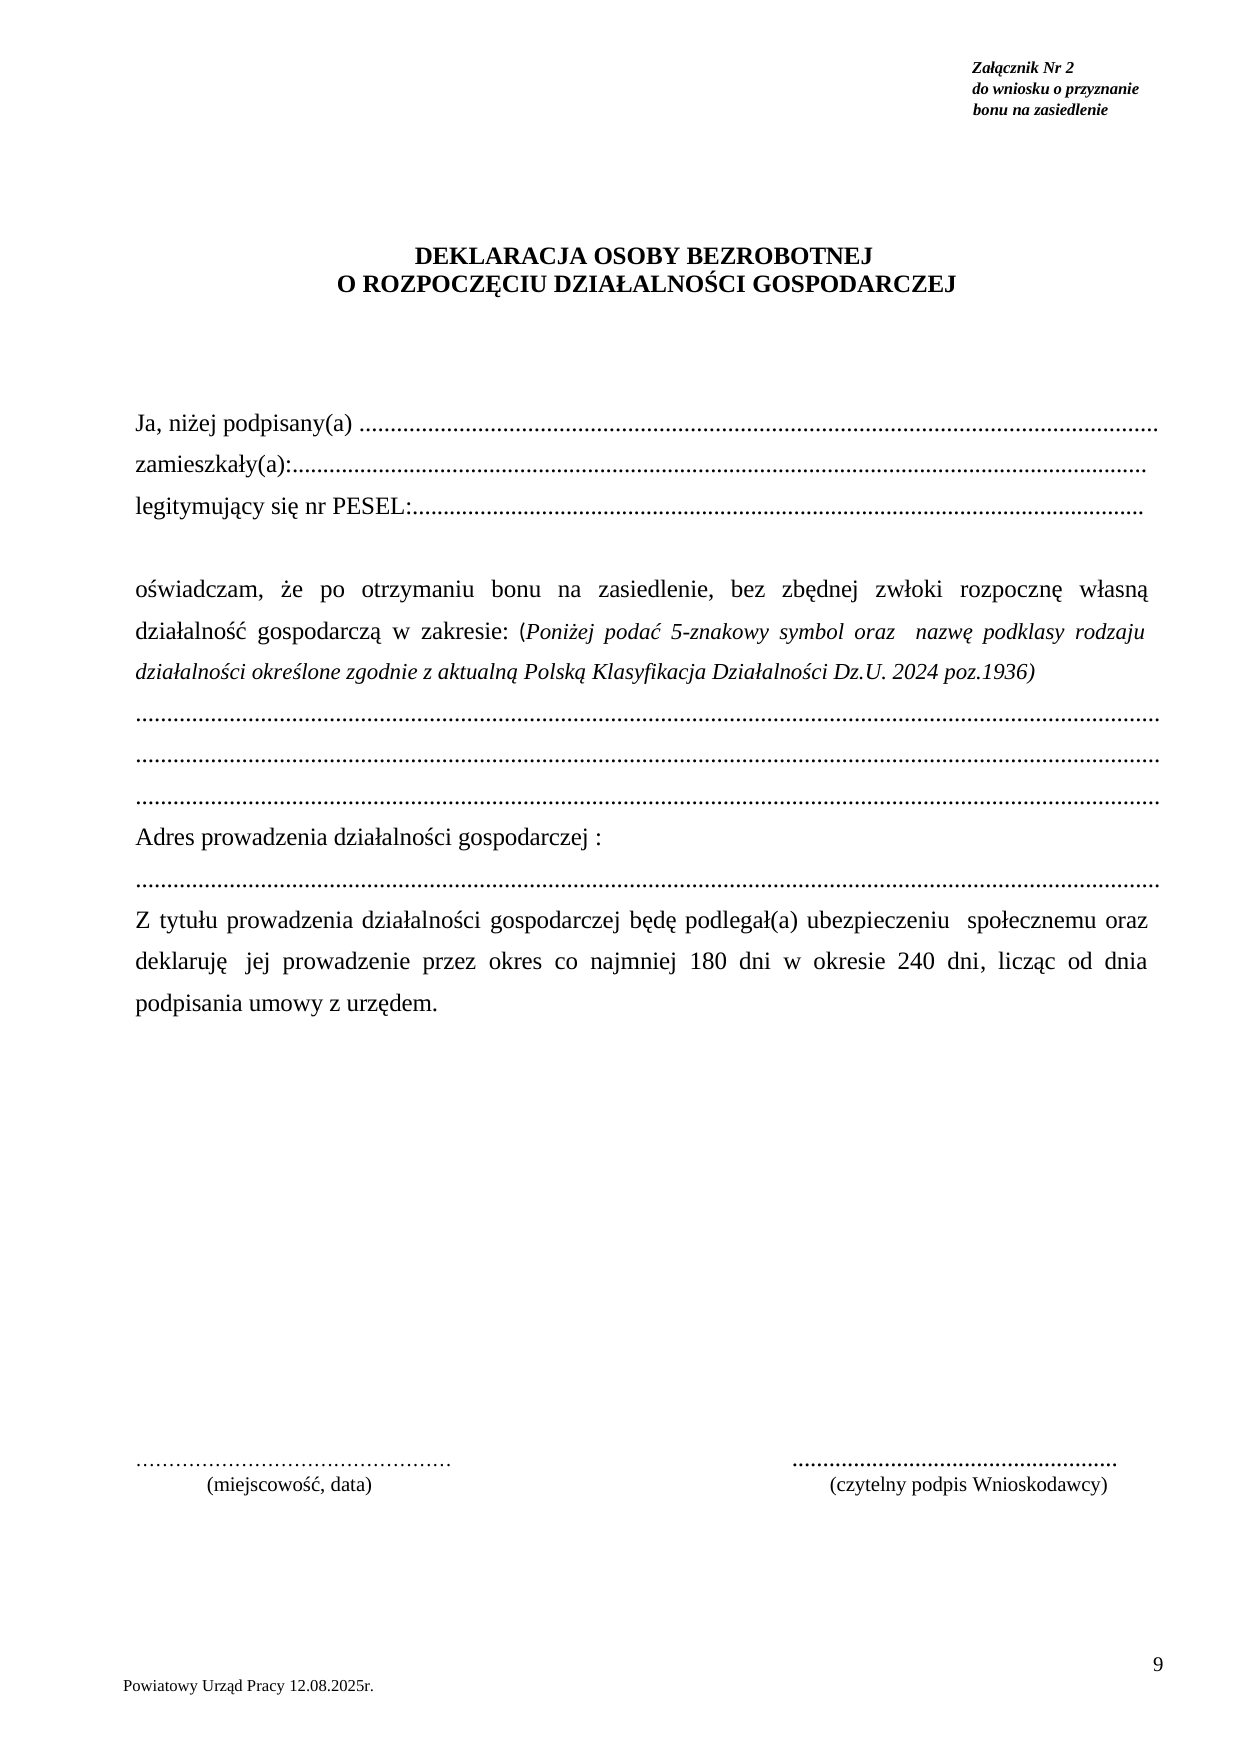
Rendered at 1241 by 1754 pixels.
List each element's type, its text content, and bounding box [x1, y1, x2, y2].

text .................................................................................................................................................................... [135, 781, 1163, 809]
text oświadczam, że po otrzymaniu bonu na zasiedlenie, bez zbędnej zwłoki rozpocznę własną działalność gospodarczą w zakresie: (Poniżej podać 5-znakowy symbol oraz nazwę podklasy rodzaju działalności określone zgodnie z aktualną Polską Klasyfikacja Działalności Dz.U. 2024 poz.1936) [135, 574, 1148, 685]
text (miejscowość, data) (czytelny podpis Wnioskodawcy) [135, 1472, 1163, 1496]
text Ja, niżej podpisany(a) ................................................................................................................................ [135, 408, 1163, 437]
text .................................................................................................................................................................... [135, 698, 1163, 727]
text bonu na zasiedlenie [123, 99, 1133, 120]
text DEKLARACJA OSOBY BEZROBOTNEJ [167, 242, 1120, 270]
text Z tytułu prowadzenia działalności gospodarczej będę podlegał(a) ubezpieczeniu społecznemu oraz deklaruję jej prowadzenie przez okres co najmniej 180 dni w okresie 240 dni, licząc od dnia podpisania umowy z urzędem. [135, 905, 1148, 1017]
text Adres prowadzenia działalności gospodarczej : [135, 822, 1163, 851]
text .................................................................................................................................................................... [135, 739, 1163, 768]
text .................................................................................................................................................................... [135, 864, 1163, 892]
text ………………………………………… ..................................................... [135, 1444, 1163, 1472]
text do wniosku o przyznanie [123, 78, 1166, 99]
text Załącznik Nr 2 [123, 56, 1075, 78]
text O ROZPOCZĘCIU DZIAŁALNOŚCI GOSPODARCZEJ [167, 270, 1126, 298]
text zamieszkały(a):........................................................................................................................................... legitymujący się nr PESEL:....................................................................................................................... [135, 449, 1156, 519]
